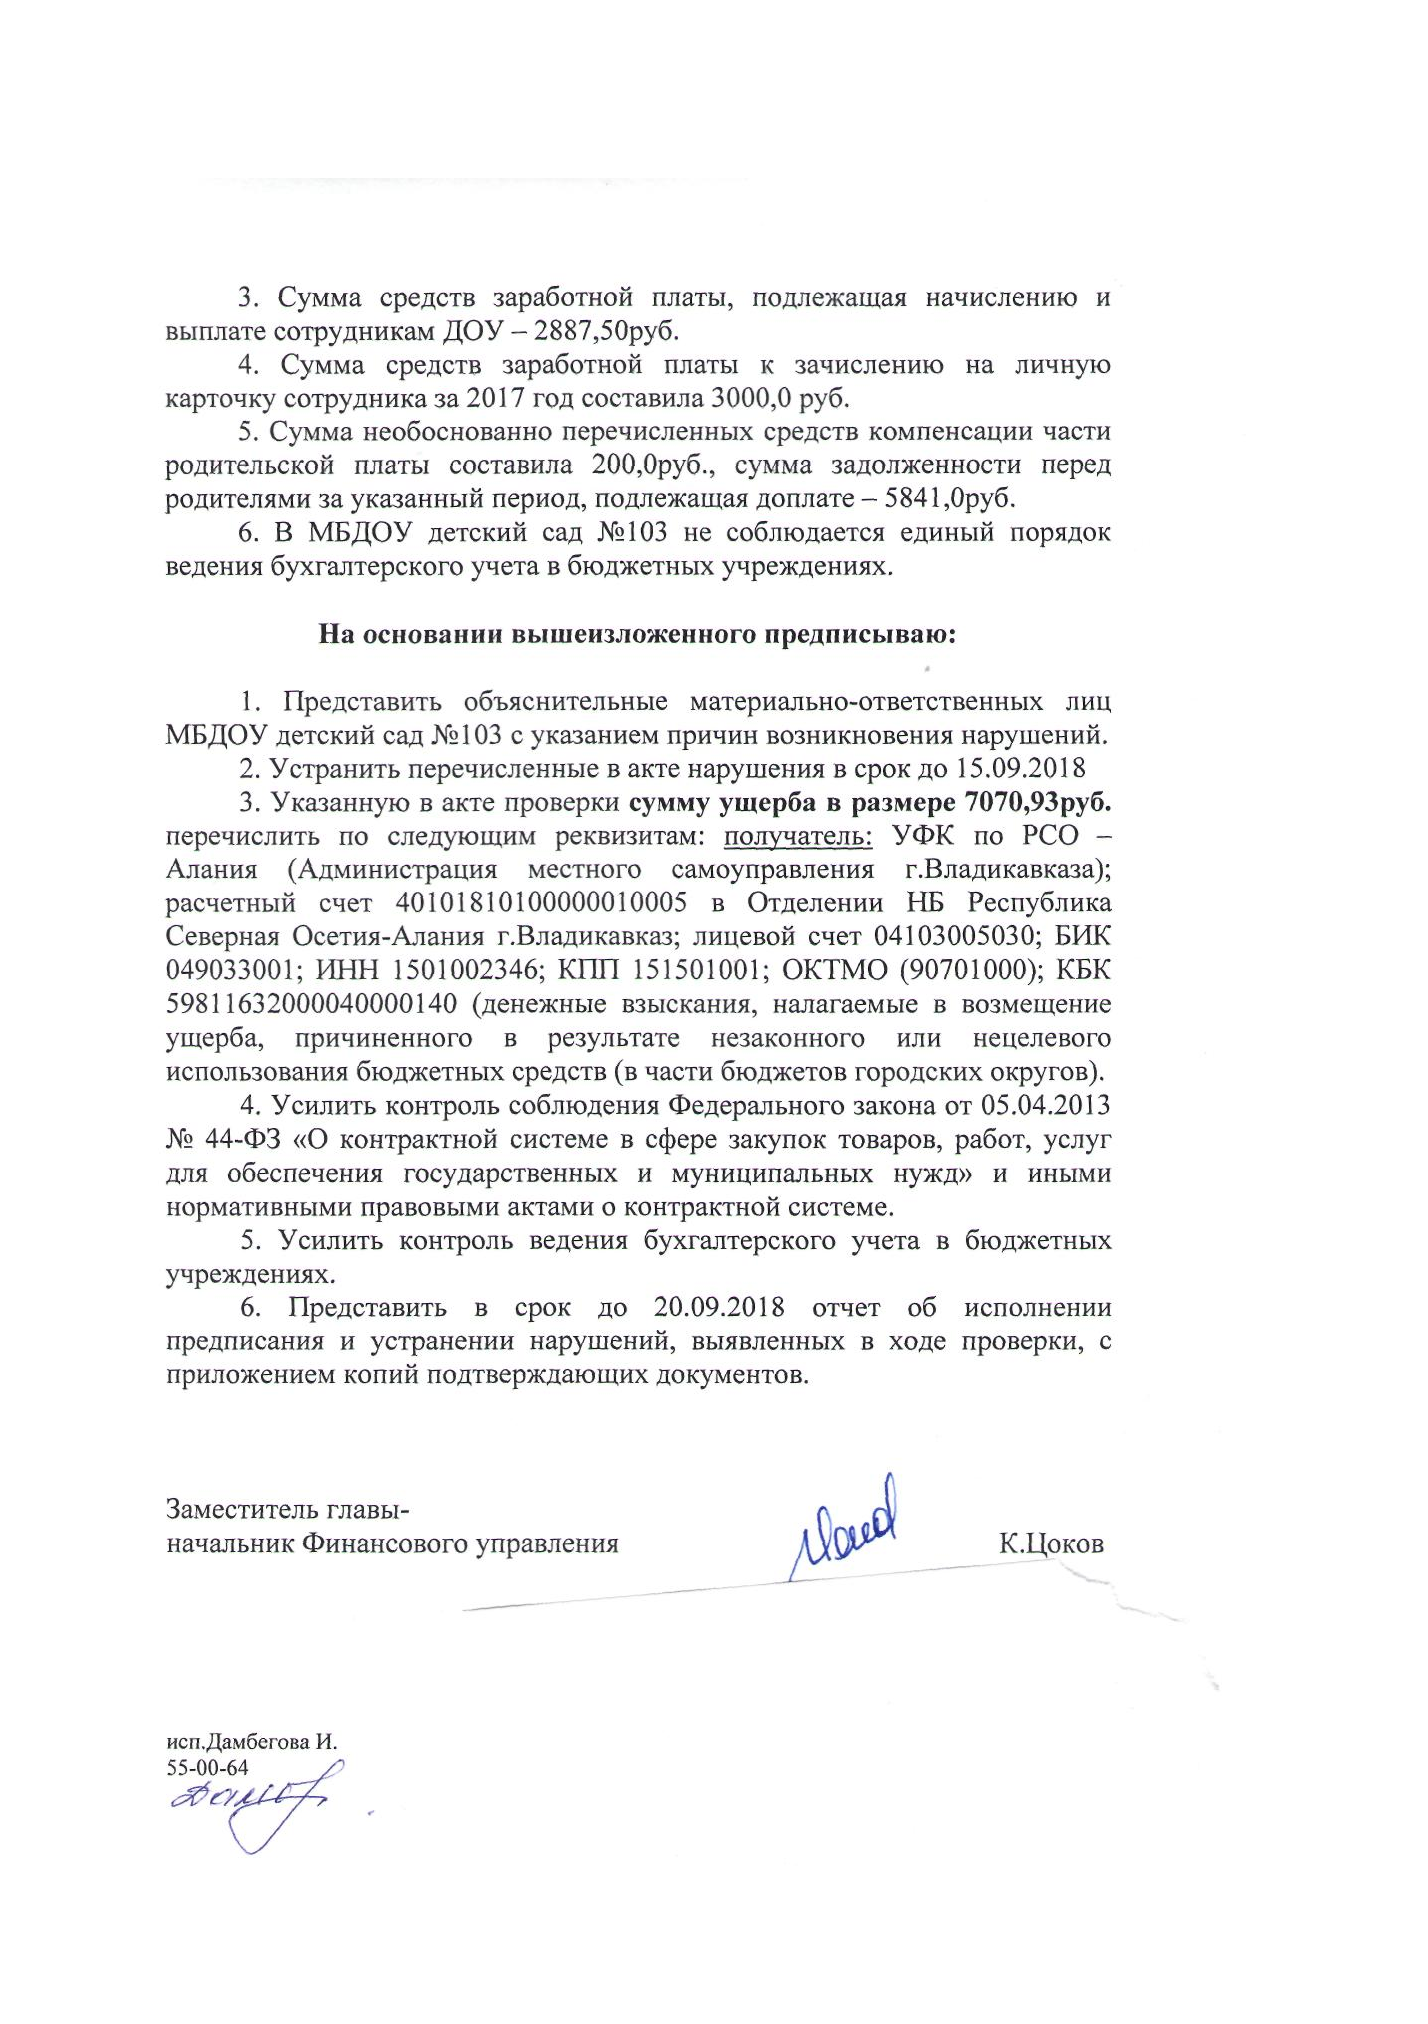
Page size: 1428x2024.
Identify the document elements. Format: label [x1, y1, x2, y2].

picture [150, 178, 1278, 1902]
